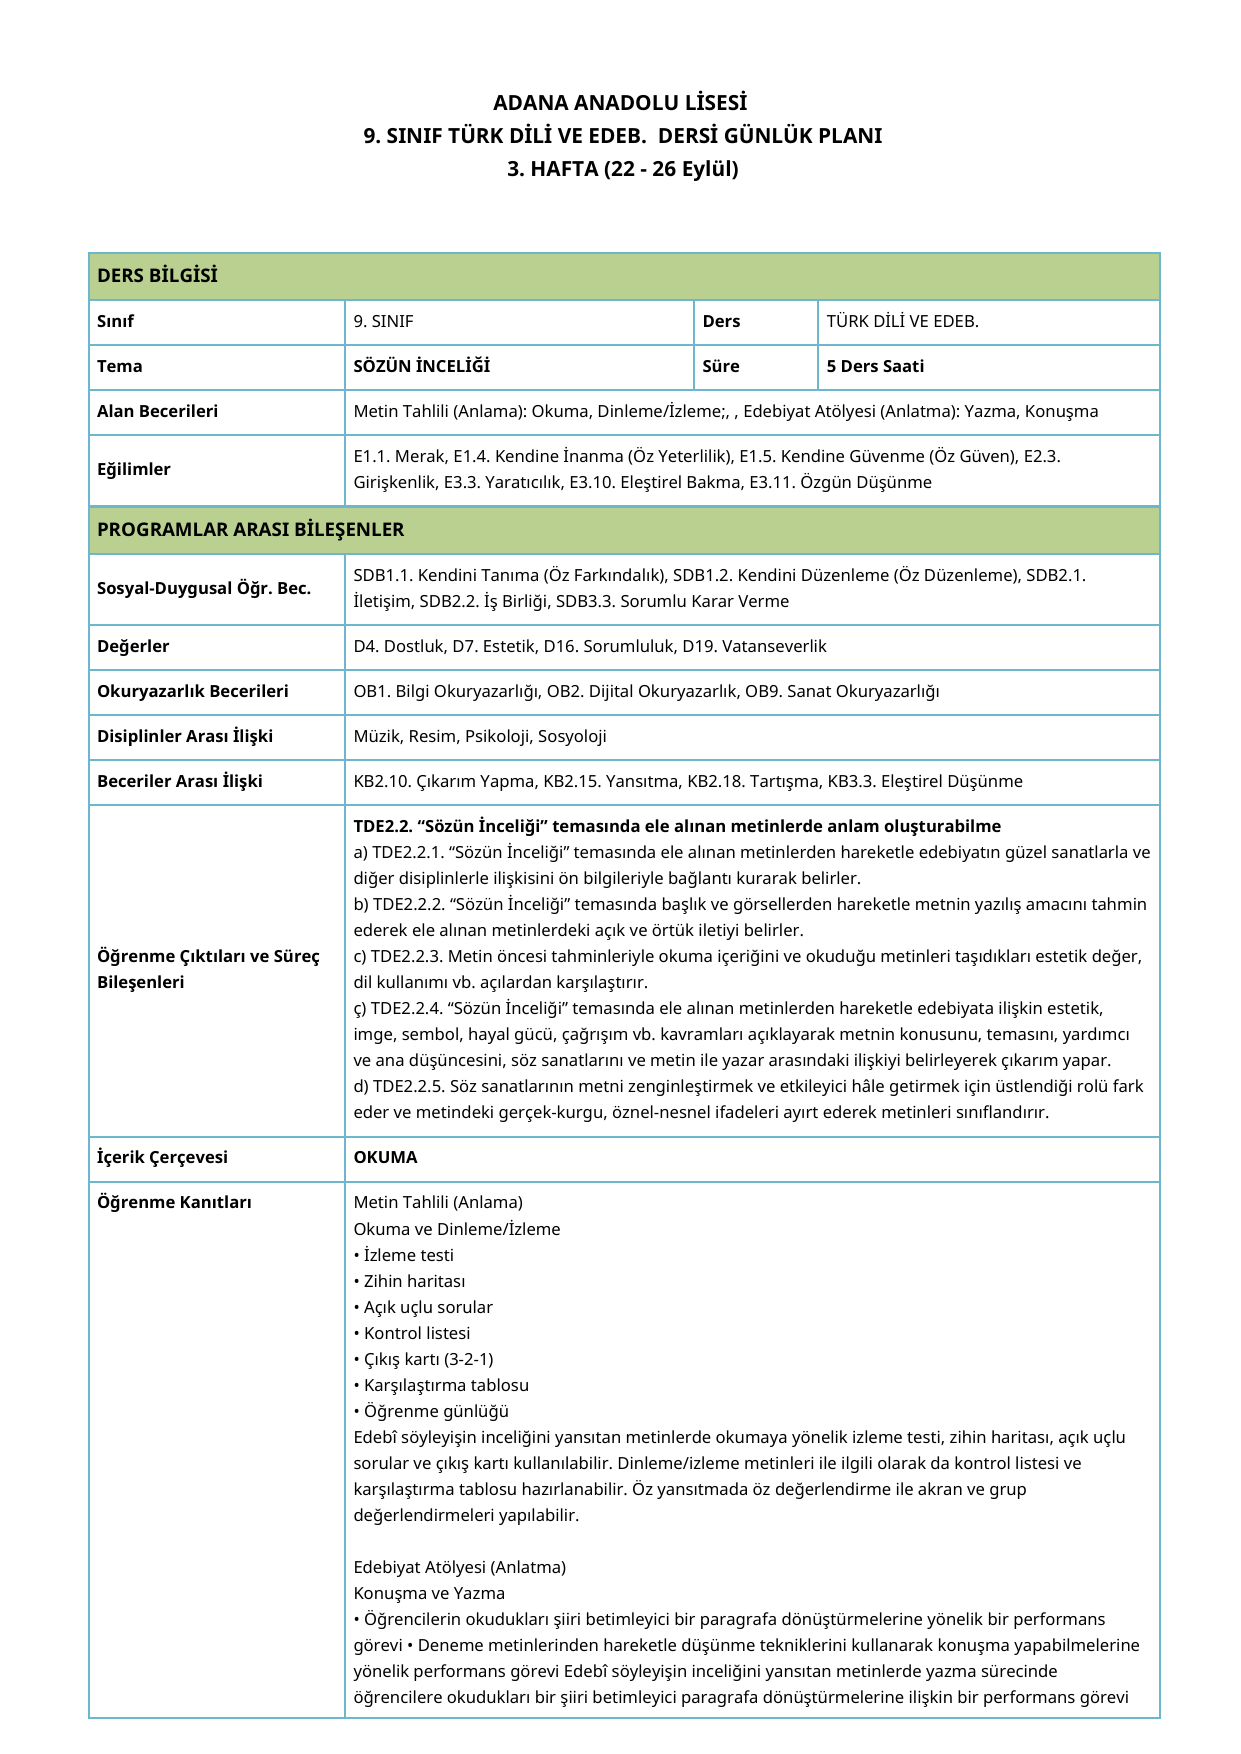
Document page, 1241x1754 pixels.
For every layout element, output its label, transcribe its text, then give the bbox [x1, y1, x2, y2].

table_cell Beceriler Arası İlişki [90, 761, 344, 804]
table_cell SDB1.1. Kendini Tanıma (Öz Farkındalık), SDB1.2. Kendini Düzenleme (Öz Düzenleme), SDB2.1. İletişim, SDB2.2. İş Birliği, SDB3.3. Sorumlu Karar Verme [346, 555, 1159, 624]
table_cell Tema [90, 346, 344, 389]
table_cell OB1. Bilgi Okuryazarlığı, OB2. Dijital Okuryazarlık, OB9. Sanat Okuryazarlığı [346, 671, 1159, 714]
table_cell Süre [695, 346, 817, 389]
table_cell TDE2.2. “Sözün İnceliği” temasında ele alınan metinlerde anlam oluşturabilme a) TDE2.2.1. “Sözün İnceliği” temasında ele alınan metinlerden hareketle edebiyatın güzel sanatlarla ve diğer disiplinlerle ilişkisini ön bilgileriyle bağlantı kurarak belirler. b) TDE2.2.2. “Sözün İnceliği” temasında başlık ve görsellerden hareketle metnin yazılış amacını tahmin ederek ele alınan metinlerdeki açık ve örtük iletiyi belirler. c) TDE2.2.3. Metin öncesi tahminleriyle okuma içeriğini ve okuduğu metinleri taşıdıkları estetik değer, dil kullanımı vb. açılardan karşılaştırır. ç) TDE2.2.4. “Sözün İnceliği” temasında ele alınan metinlerden hareketle edebiyata ilişkin estetik, imge, sembol, hayal gücü, çağrışım vb. kavramları açıklayarak metnin konusunu, temasını, yardımcı ve ana düşüncesini, söz sanatlarını ve metin ile yazar arasındaki ilişkiyi belirleyerek çıkarım yapar. d) TDE2.2.5. Söz sanatlarının metni zenginleştirmek ve etkileyici hâle getirmek için üstlendiği rolü fark eder ve metindeki gerçek-kurgu, öznel-nesnel ifadeleri ayırt ederek metinleri sınıflandırır. [346, 806, 1159, 1136]
table_cell Metin Tahlili (Anlama): Okuma, Dinleme/İzleme;, , Edebiyat Atölyesi (Anlatma): Yazma, Konuşma [346, 391, 1159, 434]
table_cell OKUMA [346, 1138, 1159, 1181]
table_header DERS BİLGİSİ [90, 254, 1159, 299]
table_cell Öğrenme Kanıtları [90, 1183, 344, 1717]
table_cell Öğrenme Çıktıları ve Süreç Bileşenleri [90, 806, 344, 1136]
table_cell SÖZÜN İNCELİĞİ [346, 346, 693, 389]
table_cell Değerler [90, 626, 344, 669]
table_cell D4. Dostluk, D7. Estetik, D16. Sorumluluk, D19. Vatanseverlik [346, 626, 1159, 669]
table_cell Ders [695, 301, 817, 344]
table_cell Müzik, Resim, Psikoloji, Sosyoloji [346, 716, 1159, 759]
table_cell Disiplinler Arası İlişki [90, 716, 344, 759]
table_cell KB2.10. Çıkarım Yapma, KB2.15. Yansıtma, KB2.18. Tartışma, KB3.3. Eleştirel Düşünme [346, 761, 1159, 804]
text ADANA ANADOLU LİSESİ 9. SINIF TÜRK DİLİ VE EDEB. DERSİ GÜNLÜK PLANI 3. HAFTA (22 - 26 Eylül) [88, 88, 1152, 182]
table_cell Alan Becerileri [90, 391, 344, 434]
table_cell 5 Ders Saati [819, 346, 1159, 389]
table_cell İçerik Çerçevesi [90, 1138, 344, 1181]
table_cell Sınıf [90, 301, 344, 344]
table_cell Sosyal-Duygusal Öğr. Bec. [90, 555, 344, 624]
table_cell PROGRAMLAR ARASI BİLEŞENLER [90, 508, 1159, 553]
table_cell E1.1. Merak, E1.4. Kendine İnanma (Öz Yeterlilik), E1.5. Kendine Güvenme (Öz Güven), E2.3. Girişkenlik, E3.3. Yaratıcılık, E3.10. Eleştirel Bakma, E3.11. Özgün Düşünme [346, 436, 1159, 505]
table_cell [346, 1183, 1159, 1717]
table_cell Eğilimler [90, 436, 344, 505]
table_cell Okuryazarlık Becerileri [90, 671, 344, 714]
table_cell TÜRK DİLİ VE EDEB. [819, 301, 1159, 344]
table_cell 9. SINIF [346, 301, 693, 344]
